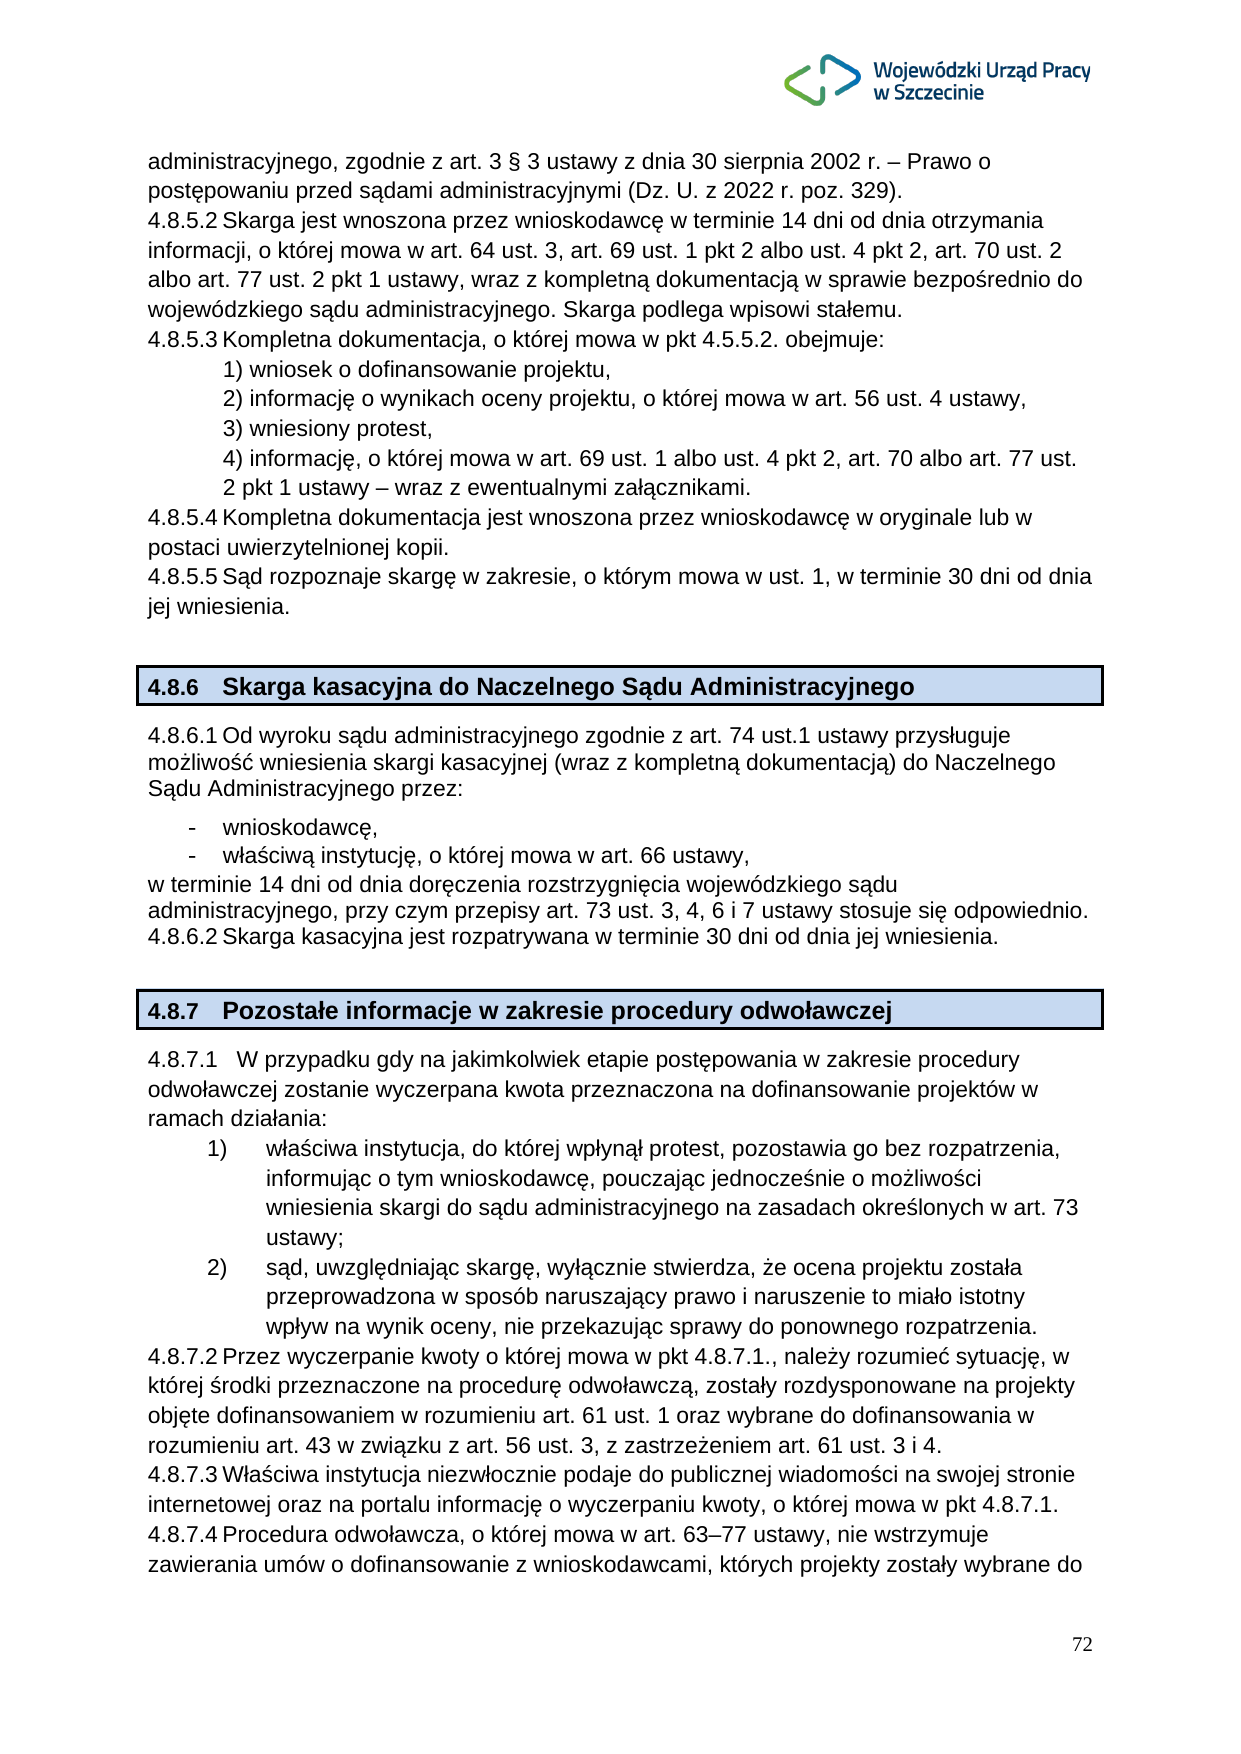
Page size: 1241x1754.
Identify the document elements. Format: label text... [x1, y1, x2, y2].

list Skarga kasacyjna jest rozpatrywana w terminie 30 dni od dnia jej wniesienia. [148, 923, 1092, 949]
list 4) informację, o której mowa w art. 69 ust. 1 albo ust. 4 pkt 2, art. 70 albo art. 77 ust. 2 pkt 1 ustawy – wraz z ewentualnymi załącznikami. [223, 444, 1092, 501]
list właściwa instytucja, do której wpłynął protest, pozostawia go bez rozpatrzenia, informując o tym wnioskodawcę, pouczając jednocześnie o możliwości wniesienia skargi do sądu administracyjnego na zasadach określonych w art. 73 ustawy; [207, 1135, 1092, 1250]
text Skarga kasacyjna do Naczelnego Sądu Administracyjnego [139, 668, 1101, 703]
list Od wyroku sądu administracyjnego zgodnie z art. 74 ust.1 ustawy przysługuje możliwość wniesienia skargi kasacyjnej (wraz z kompletną dokumentacją) do Naczelnego Sądu Administracyjnego przez: [148, 722, 1092, 801]
list 2) informację o wynikach oceny projektu, o której mowa w art. 56 ust. 4 ustawy, [223, 385, 1092, 412]
picture [784, 54, 1091, 106]
list 3) wniesiony protest, [223, 415, 1092, 441]
list 1) wniosek o dofinansowanie projektu, [223, 356, 1092, 382]
list W przypadku gdy na jakimkolwiek etapie postępowania w zakresie procedury odwoławczej zostanie wyczerpana kwota przeznaczona na dofinansowanie projektów w ramach działania: [148, 1046, 1092, 1132]
text Pozostałe informacje w zakresie procedury odwoławczej [139, 992, 1101, 1027]
list Skarga jest wnoszona przez wnioskodawcę w terminie 14 dni od dnia otrzymania informacji, o której mowa w art. 64 ust. 3, art. 69 ust. 1 pkt 2 albo ust. 4 pkt 2, art. 70 ust. 2 albo art. 77 ust. 2 pkt 1 ustawy, wraz z kompletną dokumentacją w sprawie bezpośrednio do wojewódzkiego sądu administracyjnego. Skarga podlega wpisowi stałemu. [148, 207, 1092, 322]
list Kompletna dokumentacja jest wnoszona przez wnioskodawcę w oryginale lub w postaci uwierzytelnionej kopii. [148, 504, 1092, 560]
list właściwą instytucję, o której mowa w art. 66 ustawy, [185, 842, 1092, 871]
list Sąd rozpoznaje skargę w zakresie, o którym mowa w ust. 1, w terminie 30 dni od dnia jej wniesienia. [148, 563, 1092, 619]
list sąd, uwzględniając skargę, wyłącznie stwierdza, że ocena projektu została przeprowadzona w sposób naruszający prawo i naruszenie to miało istotny wpływ na wynik oceny, nie przekazując sprawy do ponownego rozpatrzenia. [207, 1254, 1092, 1339]
list Kompletna dokumentacja, o której mowa w pkt 4.5.5.2. obejmuje: [148, 326, 1092, 352]
list Właściwa instytucja niezwłocznie podaje do publicznej wiadomości na swojej stronie internetowej oraz na portalu informację o wyczerpaniu kwoty, o której mowa w pkt 4.8.7.1. [148, 1461, 1092, 1517]
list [148, 148, 1092, 204]
list Przez wyczerpanie kwoty o której mowa w pkt 4.8.7.1., należy rozumieć sytuację, w której środki przeznaczone na procedurę odwoławczą, zostały rozdysponowane na projekty objęte dofinansowaniem w rozumieniu art. 61 ust. 1 oraz wybrane do dofinansowania w rozumieniu art. 43 w związku z art. 56 ust. 3, z zastrzeżeniem art. 61 ust. 3 i 4. [148, 1343, 1092, 1458]
list wnioskodawcę, [185, 814, 1092, 842]
list w terminie 14 dni od dnia doręczenia rozstrzygnięcia wojewódzkiego sądu administracyjnego, przy czym przepisy art. 73 ust. 3, 4, 6 i 7 ustawy stosuje się odpowiednio. [148, 871, 1092, 923]
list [148, 1521, 1092, 1577]
